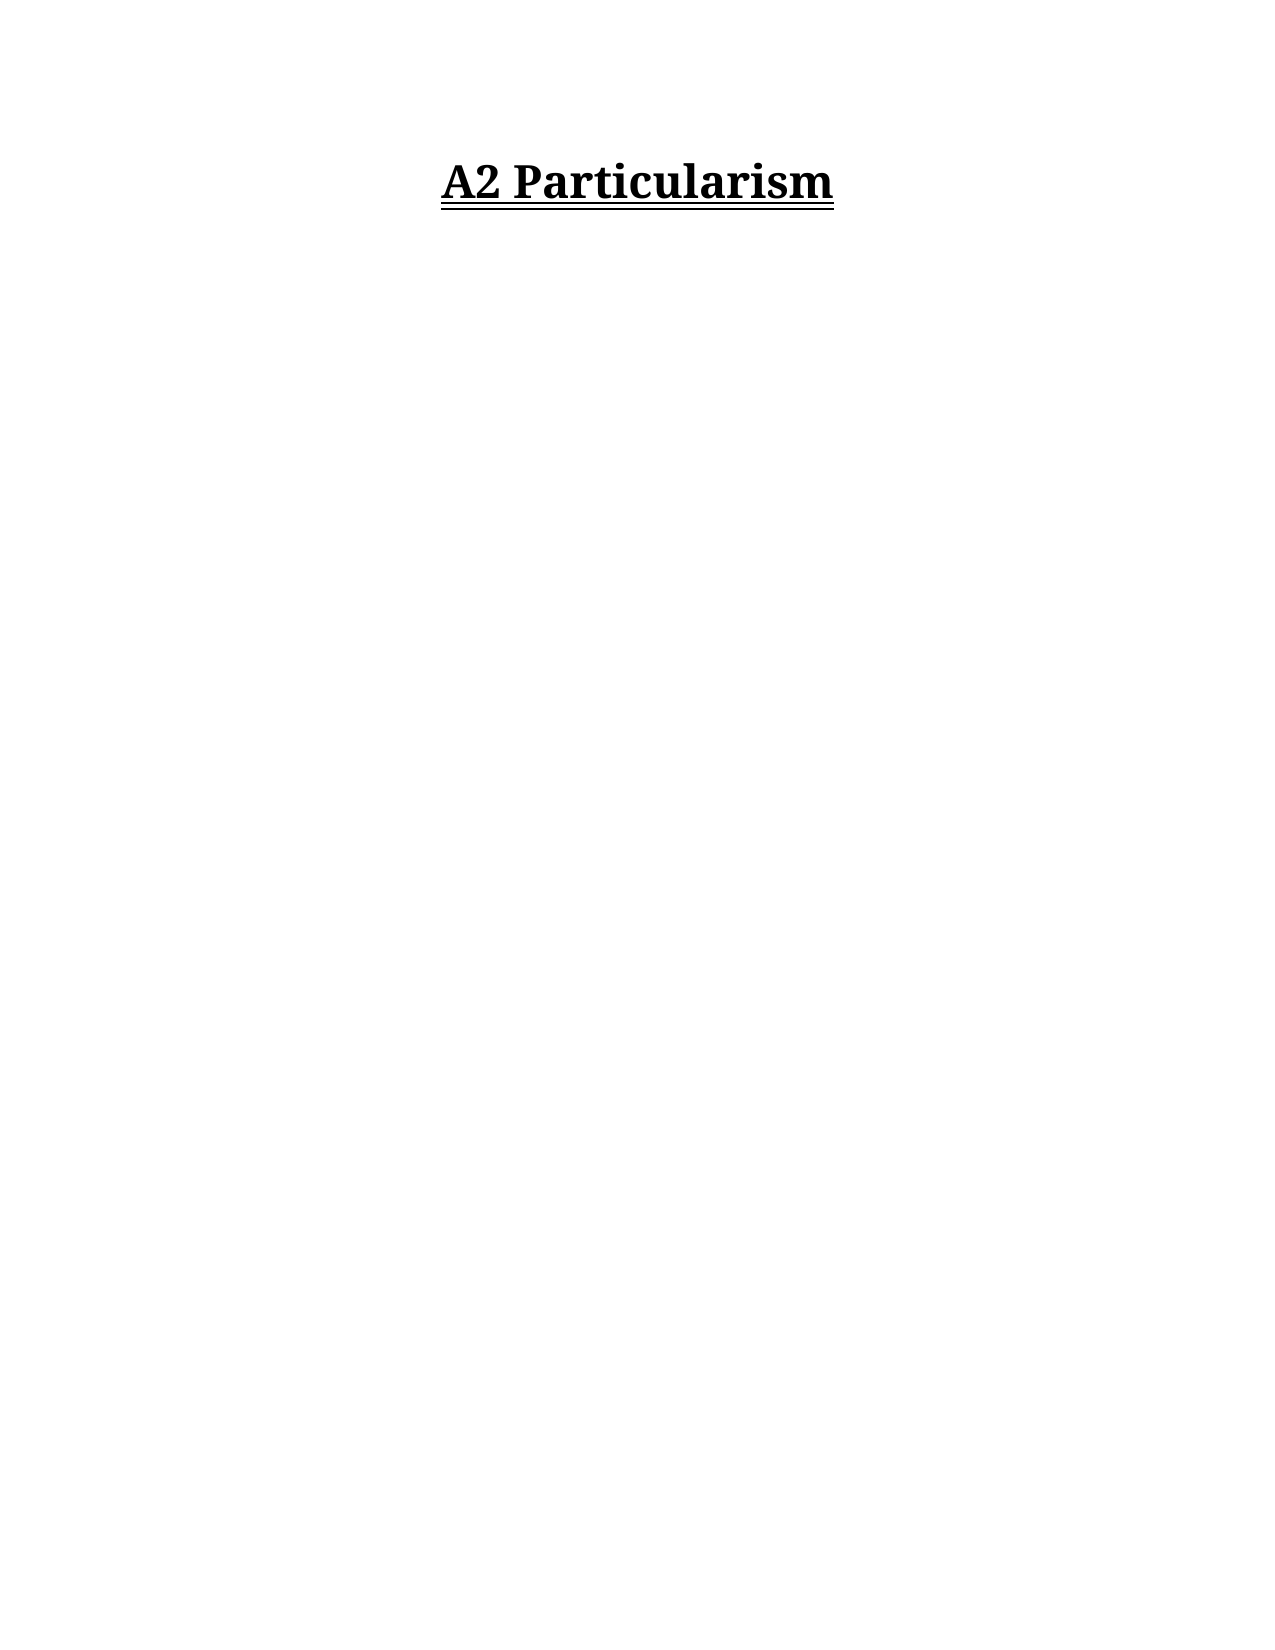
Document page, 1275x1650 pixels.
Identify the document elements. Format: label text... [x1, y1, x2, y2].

subtitle A2 Particularism [187, 150, 1087, 212]
